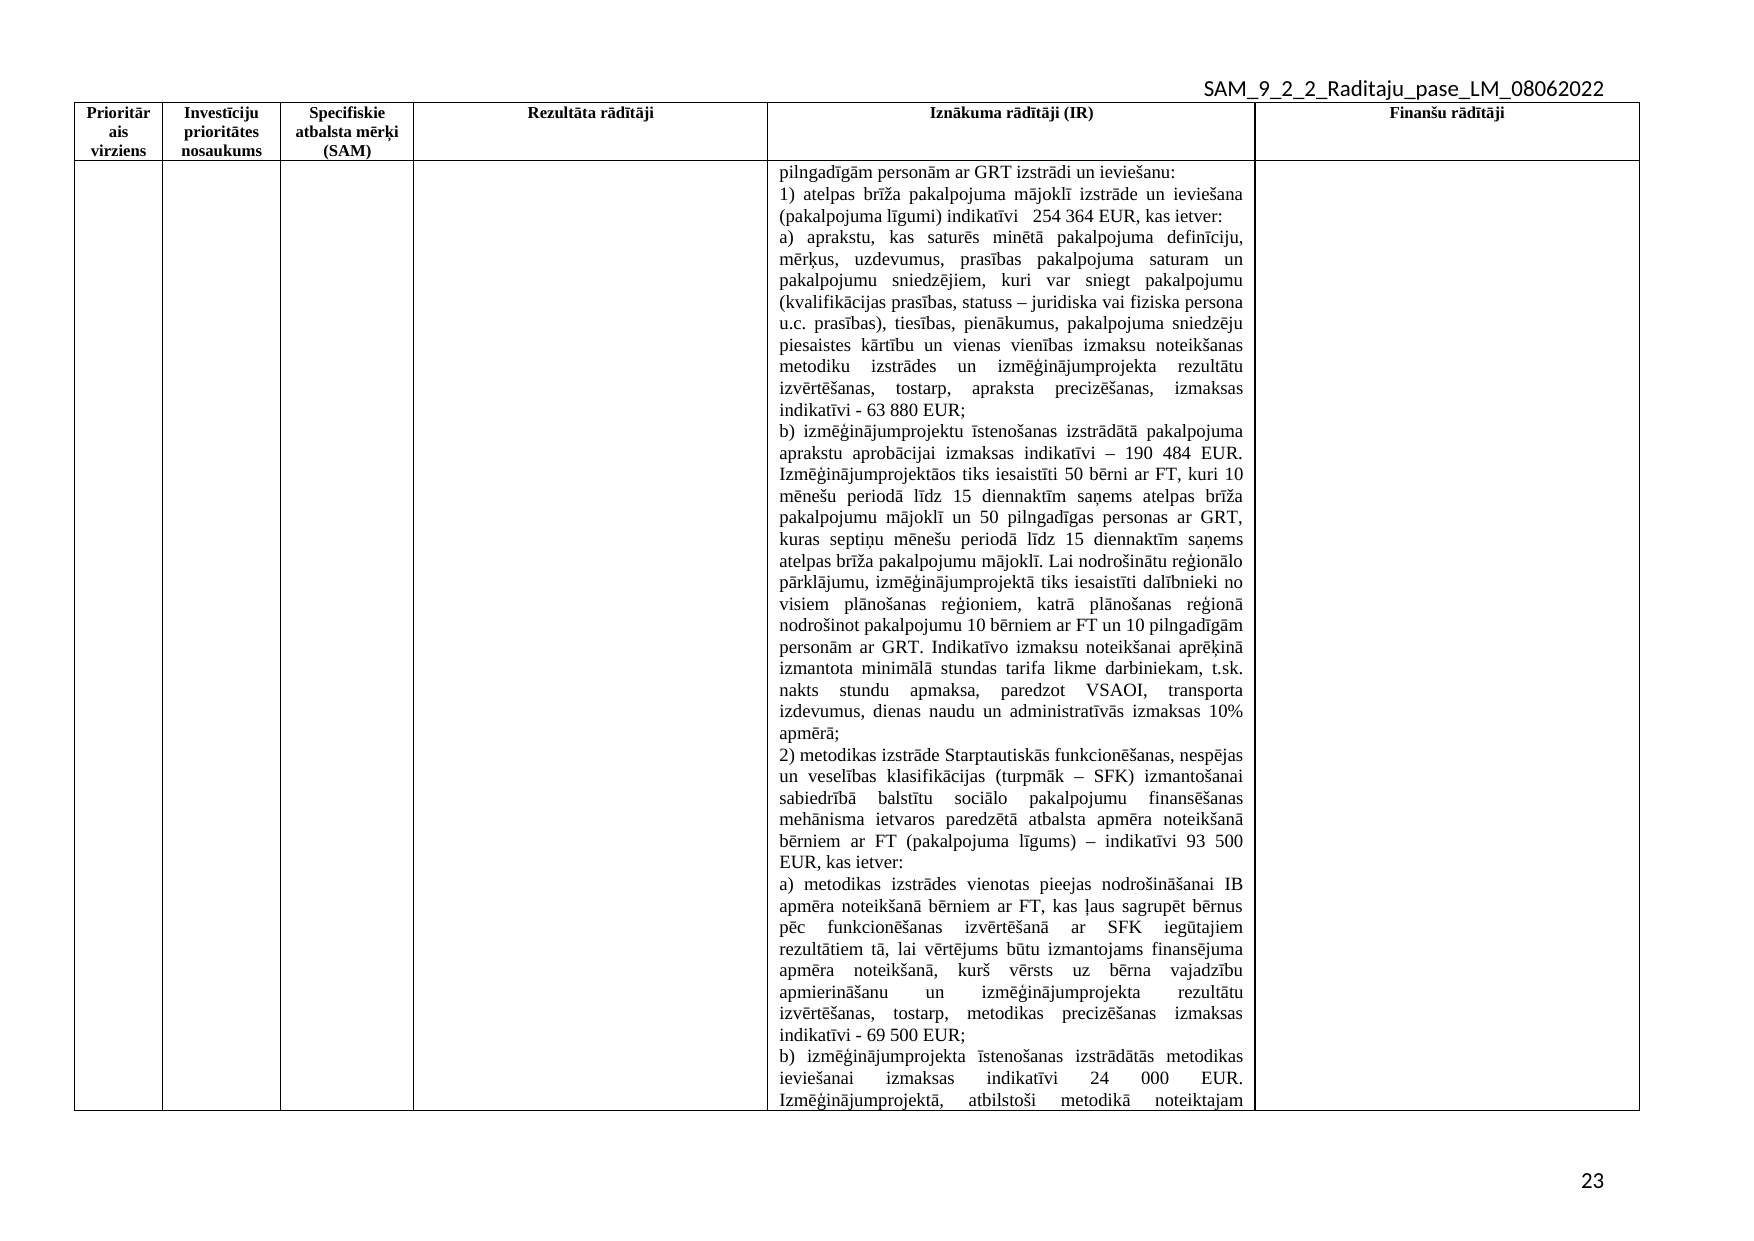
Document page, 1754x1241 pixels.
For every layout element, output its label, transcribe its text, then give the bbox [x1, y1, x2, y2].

table_header Rezultāta rādītāji [414, 103, 767, 160]
table_header Investīciju prioritātes nosaukums [163, 103, 280, 160]
table_header Finanšu rādītāji [1256, 103, 1639, 160]
table_header Prioritārais virziens [75, 103, 162, 160]
table_cell [163, 161, 280, 1110]
table_cell [75, 161, 162, 1110]
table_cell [1256, 161, 1639, 1110]
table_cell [768, 161, 1254, 1110]
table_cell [281, 161, 413, 1110]
table_header Iznākuma rādītāji (IR) [768, 103, 1254, 160]
table_header Specifiskie atbalsta mērķi (SAM) [281, 103, 413, 160]
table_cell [414, 161, 767, 1110]
